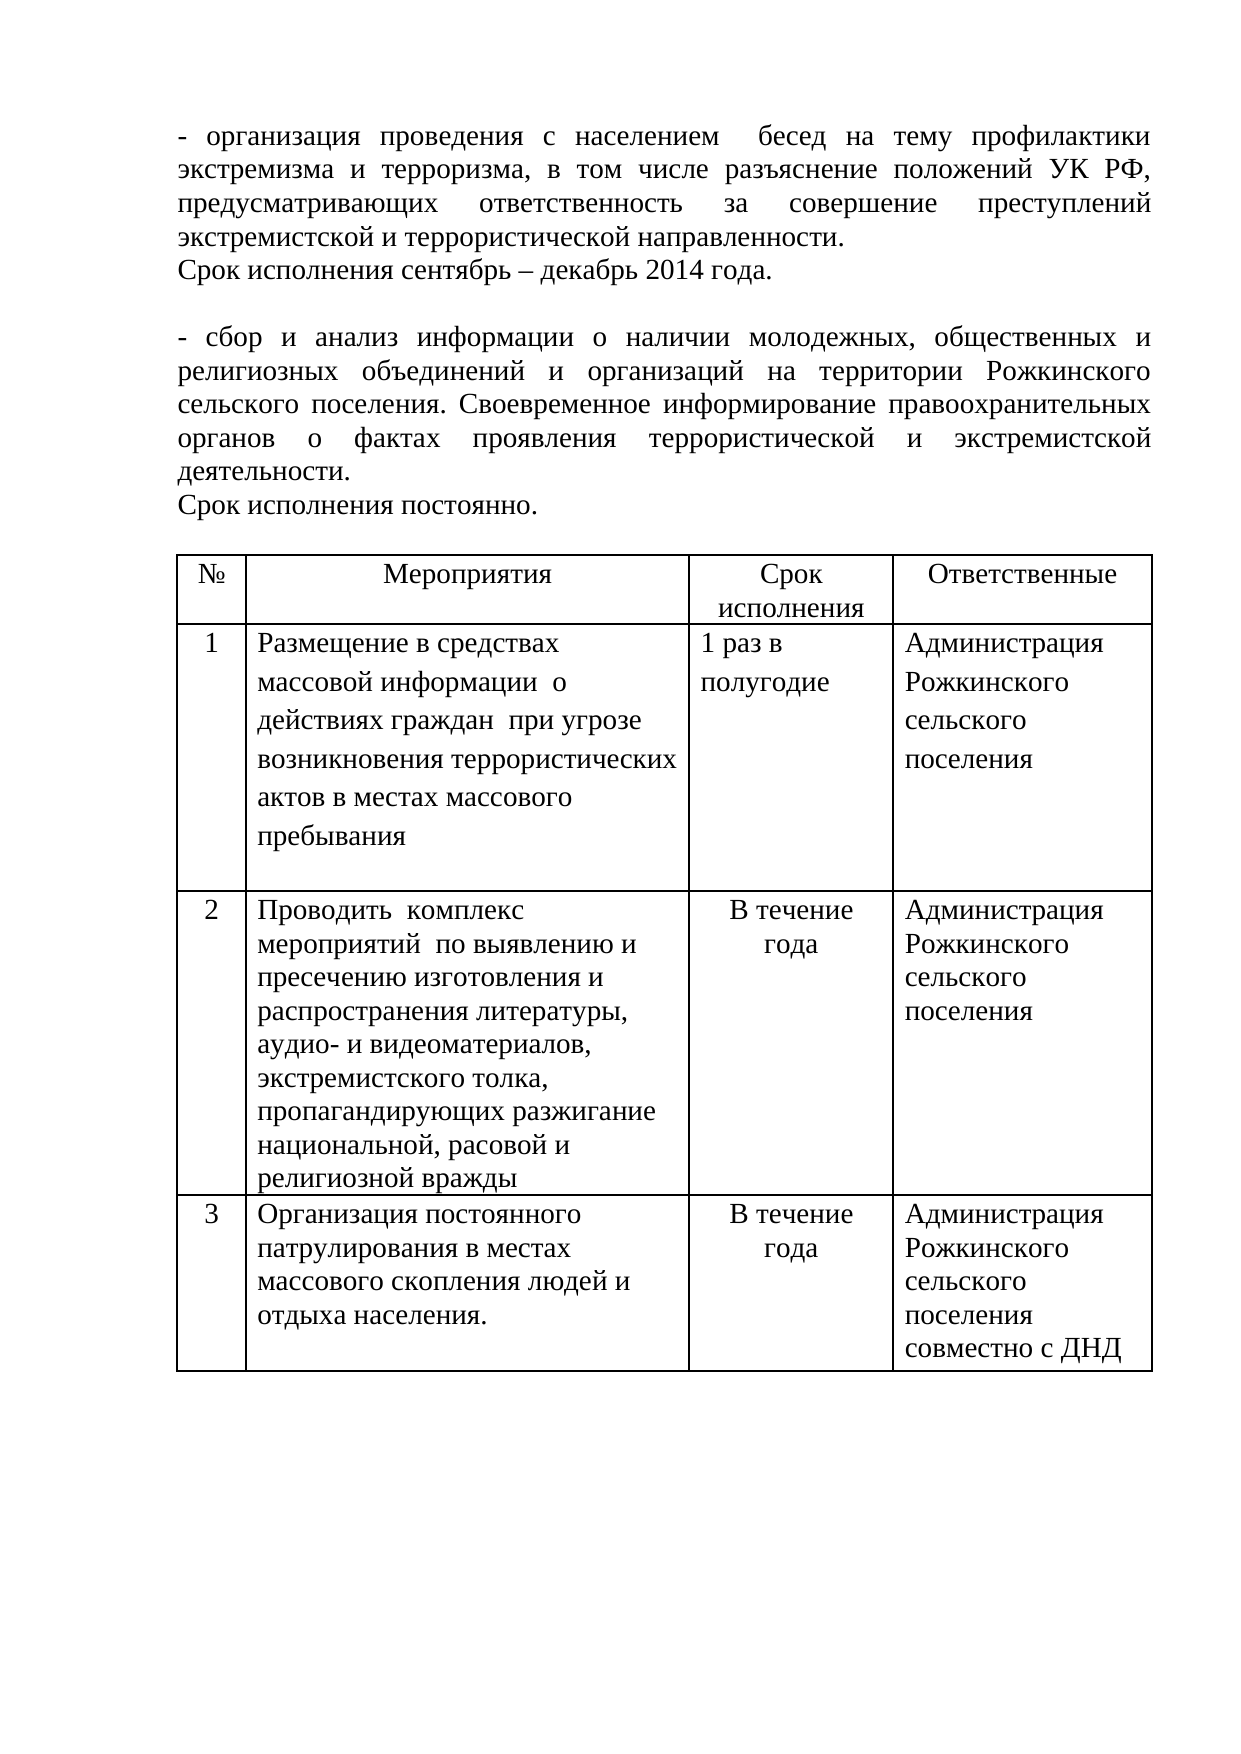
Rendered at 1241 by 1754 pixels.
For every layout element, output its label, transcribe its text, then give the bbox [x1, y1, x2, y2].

table_cell Администрация Рожкинского сельского поселения совместно с ДНД [894, 1196, 1151, 1370]
table_cell 1 раз в полугодие [690, 625, 892, 890]
table_cell В течение года [690, 1196, 892, 1370]
table_cell Размещение в средствах массовой информации о действиях граждан при угрозе возникновения террористических актов в местах массового пребывания [247, 625, 688, 890]
table_cell Организация постоянного патрулирования в местах массового скопления людей и отдыха населения. [247, 1196, 688, 1370]
table_cell Администрация Рожкинского сельского поселения [894, 892, 1151, 1194]
text Срок исполнения сентябрь – декабрь 2014 года. [177, 252, 1152, 286]
table_header № [178, 556, 245, 623]
text - организация проведения с населением бесед на тему профилактики экстремизма и терроризма, в том числе разъяснение положений УК РФ, предусматривающих ответственность за совершение преступлений экстремистской и террористической направленности. [177, 118, 1152, 252]
table_header Срок исполнения [690, 556, 892, 623]
table_cell 3 [178, 1196, 245, 1370]
table_cell Администрация Рожкинского сельского поселения [894, 625, 1151, 890]
table_cell 1 [178, 625, 245, 890]
table_cell 2 [178, 892, 245, 1194]
table_header Мероприятия [247, 556, 688, 623]
table_cell Проводить комплекс мероприятий по выявлению и пресечению изготовления и распространения литературы, аудио- и видеоматериалов, экстремистского толка, пропагандирующих разжигание национальной, расовой и религиозной вражды [247, 892, 688, 1194]
table_cell В течение года [690, 892, 892, 1194]
text Срок исполнения постоянно. [177, 487, 1152, 521]
table_header Ответственные [894, 556, 1151, 623]
text - сбор и анализ информации о наличии молодежных, общественных и религиозных объединений и организаций на территории Рожкинского сельского поселения. Своевременное информирование правоохранительных органов о фактах проявления террористической и экстремистской деятельности. [177, 319, 1152, 487]
